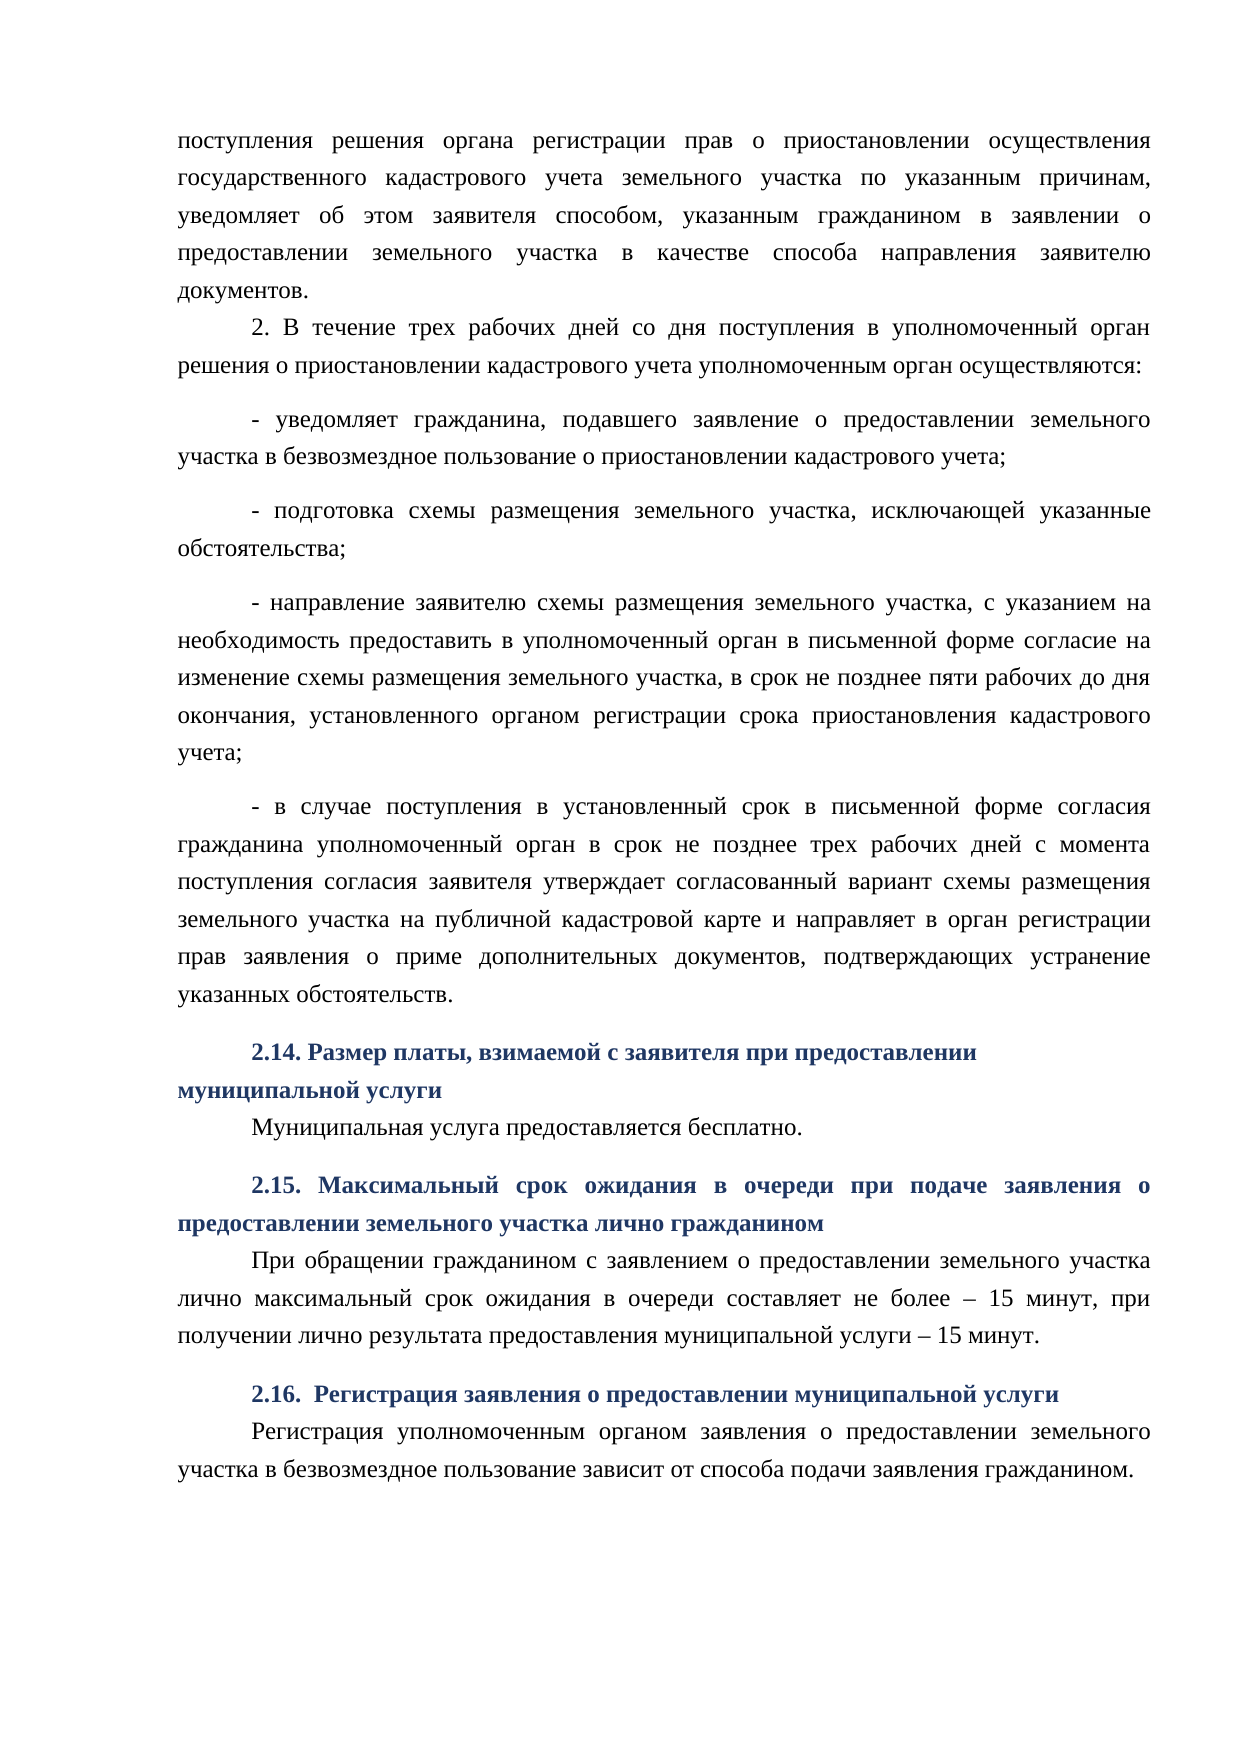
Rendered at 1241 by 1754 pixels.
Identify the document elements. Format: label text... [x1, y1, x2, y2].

text 2. В течение трех рабочих дней со дня поступления в уполномоченный орган решения о приостановлении кадастрового учета уполномоченным орган осуществляются: [177, 306, 1152, 381]
subtitle 2.14. Размер платы, взимаемой с заявителя при предоставлении муниципальной услуги [177, 1031, 1152, 1106]
list При обращении гражданином с заявлением о предоставлении земельного участка лично максимальный срок ожидания в очереди составляет не более – 15 минут, при получении лично результата предоставления муниципальной услуги – 15 минут. [177, 1239, 1152, 1351]
subtitle 2.15. Максимальный срок ожидания в очереди при подаче заявления о предоставлении земельного участка лично гражданином [177, 1164, 1152, 1239]
text Муниципальная услуга предоставляется бесплатно. [177, 1106, 1152, 1143]
text - уведомляет гражданина, подавшего заявление о предоставлении земельного участка в безвозмездное пользование о приостановлении кадастрового учета; [177, 397, 1152, 472]
text - в случае поступления в установленный срок в письменной форме согласия гражданина уполномоченный орган в срок не позднее трех рабочих дней с момента поступления согласия заявителя утверждает согласованный вариант схемы размещения земельного участка на публичной кадастровой карте и направляет в орган регистрации прав заявления о приме дополнительных документов, подтверждающих устранение указанных обстоятельств. [177, 785, 1152, 1010]
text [177, 118, 1152, 306]
list Регистрация уполномоченным органом заявления о предоставлении земельного участка в безвозмездное пользование зависит от способа подачи заявления гражданином. [177, 1410, 1152, 1485]
subtitle 2.16. Регистрация заявления о предоставлении муниципальной услуги [177, 1372, 1152, 1410]
text - подготовка схемы размещения земельного участка, исключающей указанные обстоятельства; [177, 489, 1152, 564]
text - направление заявителю схемы размещения земельного участка, с указанием на необходимость предоставить в уполномоченный орган в письменной форме согласие на изменение схемы размещения земельного участка, в срок не позднее пяти рабочих до дня окончания, установленного органом регистрации срока приостановления кадастрового учета; [177, 581, 1152, 768]
